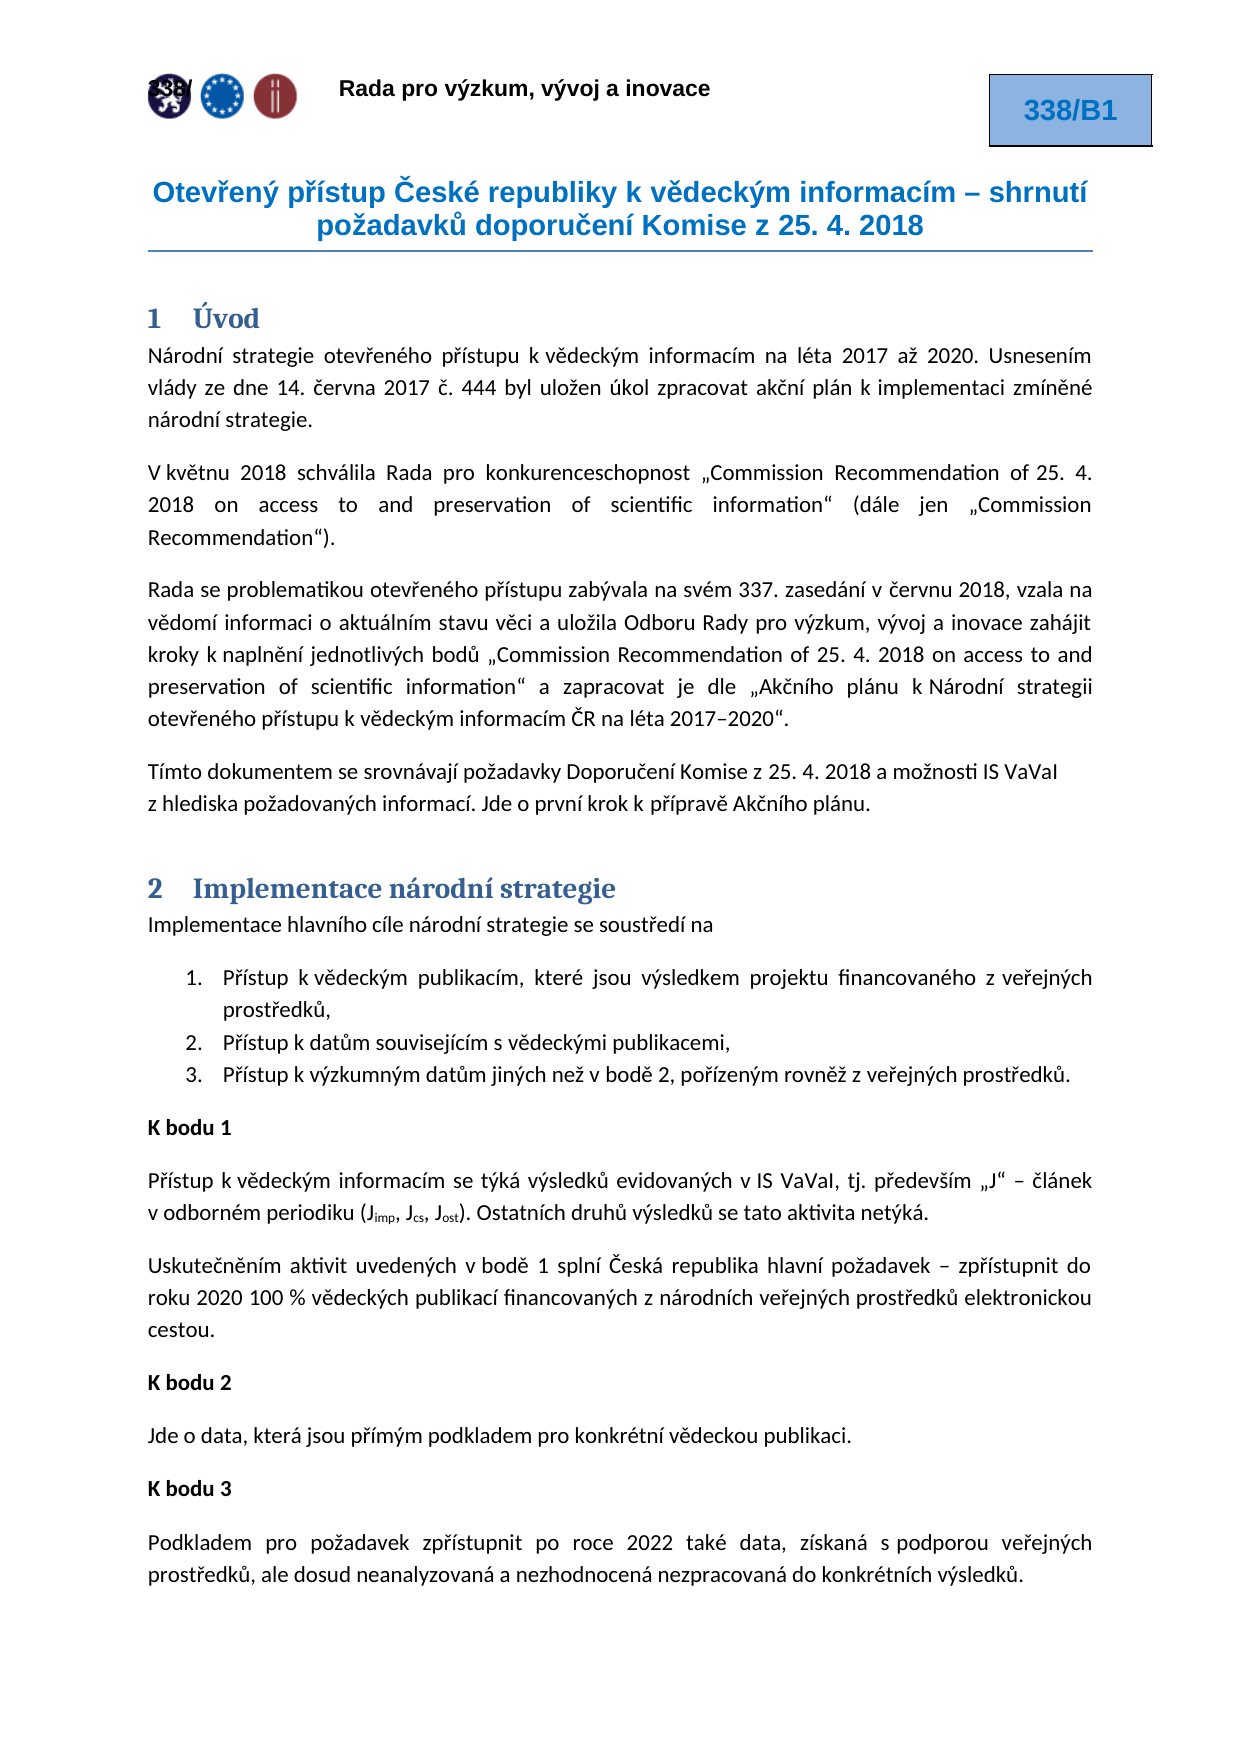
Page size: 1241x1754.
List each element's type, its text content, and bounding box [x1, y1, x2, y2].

picture [147, 73, 298, 120]
text K bodu 3 [148, 1474, 1093, 1503]
subtitle Úvod [148, 302, 1093, 336]
text Přístup k vědeckým informacím se týká výsledků evidovaných v IS VaVaI, tj. především „J“ – článek v odborném periodiku (Jimp, Jcs, Jost). Ostatních druhů výsledků se tato aktivita netýká. [148, 1166, 1093, 1226]
list Přístup k výzkumným datům jiných než v bodě 2, pořízeným rovněž z veřejných prostředků. [185, 1060, 1093, 1088]
subtitle Implementace národní strategie [148, 872, 1093, 905]
list Přístup k datům souvisejícím s vědeckými publikacemi, [185, 1028, 1093, 1056]
text Tímto dokumentem se srovnávají požadavky Doporučení Komise z 25. 4. 2018 a možnosti IS VaVaI z hlediska požadovaných informací. Jde o první krok k přípravě Akčního plánu. [148, 757, 1093, 818]
text K bodu 2 [148, 1368, 1093, 1397]
text Uskutečněním aktivit uvedených v bodě 1 splní Česká republika hlavní požadavek – zpřístupnit do roku 2020 100 % vědeckých publikací financovaných z národních veřejných prostředků elektronickou cestou. [148, 1251, 1093, 1343]
text Implementace hlavního cíle národní strategie se soustředí na [148, 910, 1093, 938]
text Národní strategie otevřeného přístupu k vědeckým informacím na léta 2017 až 2020. Usnesením vlády ze dne 14. června 2017 č. 444 byl uložen úkol zpracovat akční plán k implementaci zmíněné národní strategie. [148, 341, 1093, 433]
text Rada se problematikou otevřeného přístupu zabývala na svém 337. zasedání v červnu 2018, vzala na vědomí informaci o aktuálním stavu věci a uložila Odboru Rady pro výzkum, vývoj a inovace zahájit kroky k naplnění jednotlivých bodů „Commission Recommendation of 25. 4. 2018 on access to and preservation of scientific information“ a zapracovat je dle „Akčního plánu k Národní strategii otevřeného přístupu k vědeckým informacím ČR na léta 2017–2020“. [148, 576, 1093, 732]
text K bodu 1 [148, 1113, 1093, 1141]
text Jde o data, která jsou přímým podkladem pro konkrétní vědeckou publikaci. [148, 1422, 1093, 1449]
text Podkladem pro požadavek zpřístupnit po roce 2022 také data, získaná s podporou veřejných prostředků, ale dosud neanalyzovaná a nezhodnocená nezpracovaná do konkrétních výsledků. [148, 1528, 1093, 1588]
list Přístup k vědeckým publikacím, které jsou výsledkem projektu financovaného z veřejných prostředků, [185, 963, 1093, 1023]
title Otevřený přístup České republiky k vědeckým informacím – shrnutí požadavků doporučení Komise z 25. 4. 2018 [148, 175, 1093, 250]
text V květnu 2018 schválila Rada pro konkurenceschopnost „Commission Recommendation of 25. 4. 2018 on access to and preservation of scientific information“ (dále jen „Commission Recommendation“). [148, 458, 1093, 551]
